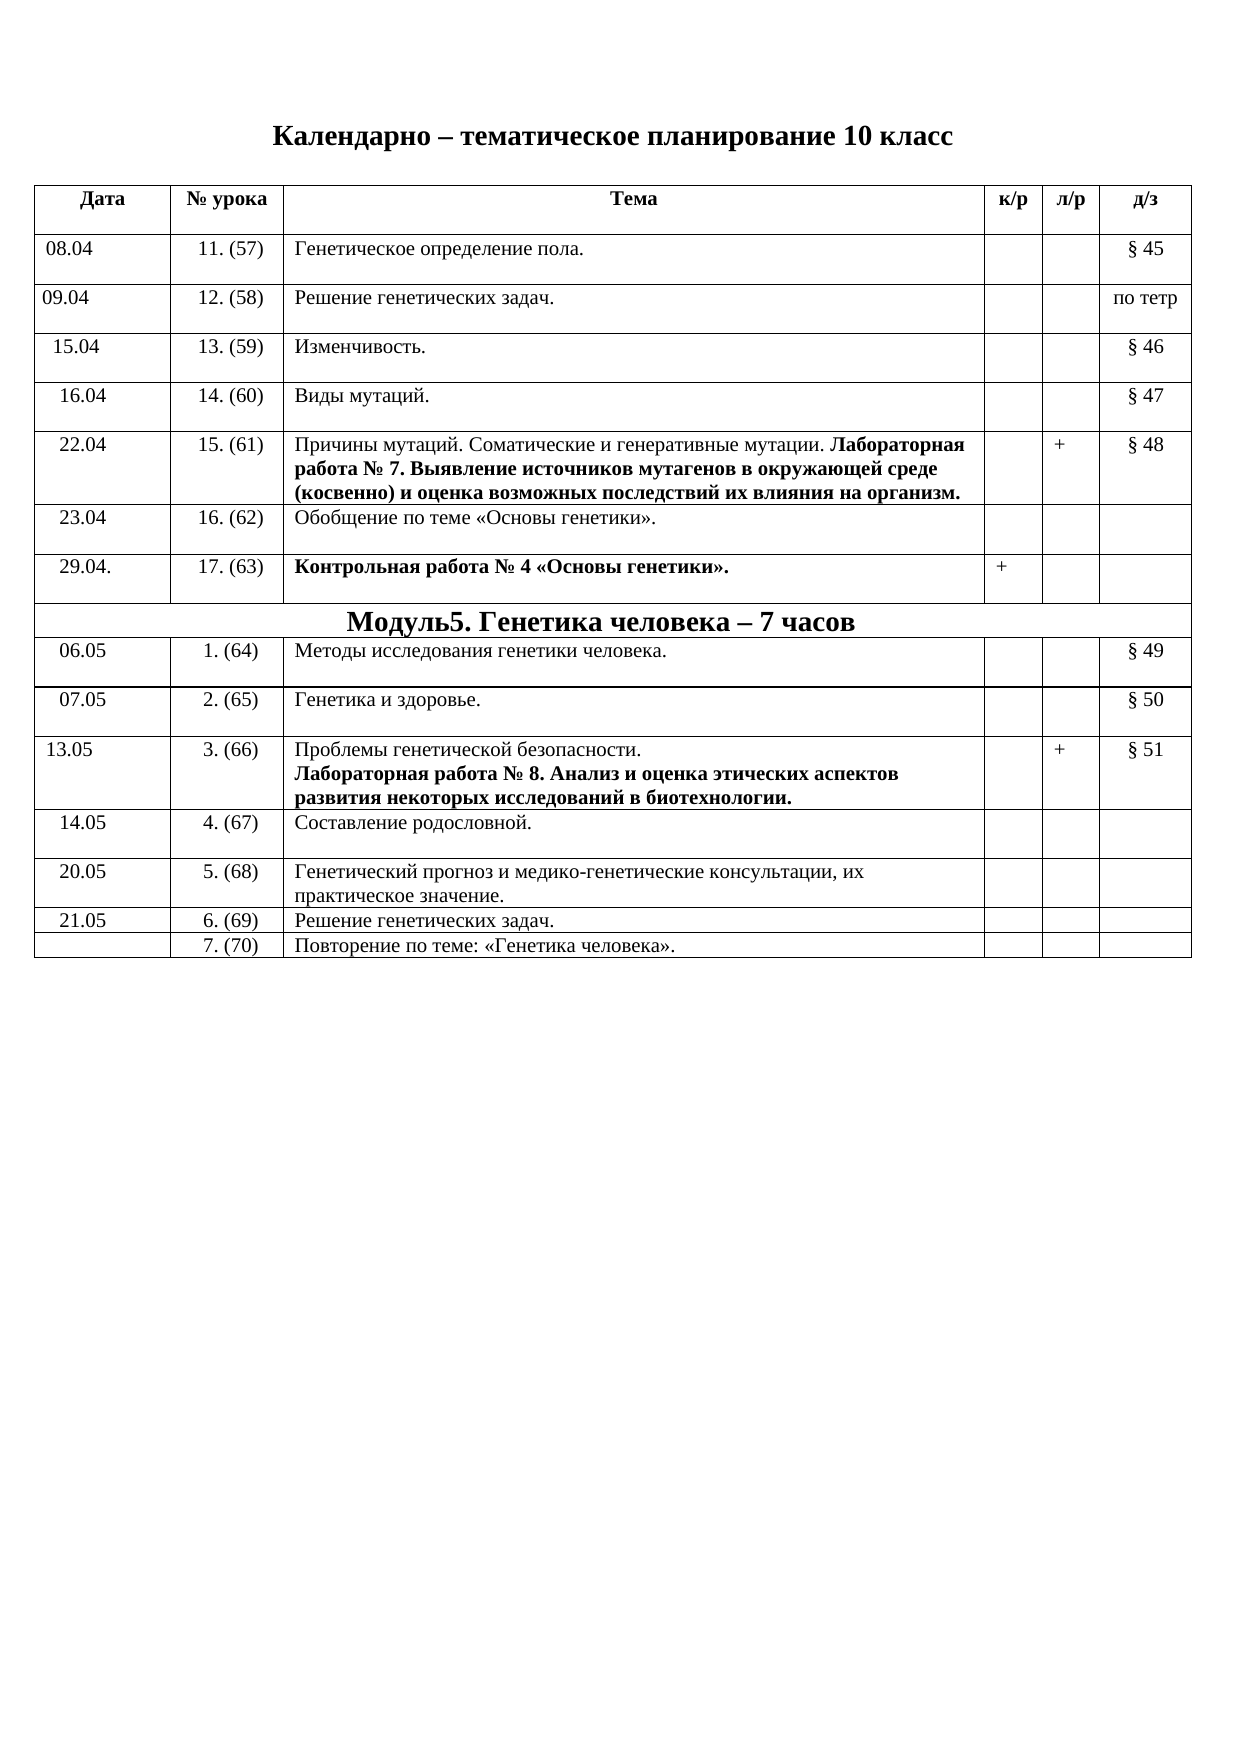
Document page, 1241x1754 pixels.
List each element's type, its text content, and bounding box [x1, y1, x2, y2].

table_cell [1043, 810, 1099, 858]
table_cell + [1043, 737, 1099, 809]
table_cell § 51 [1100, 737, 1191, 809]
table_cell [1043, 285, 1099, 333]
table_cell [985, 638, 1042, 686]
table_header Тема [284, 186, 984, 234]
table_cell [985, 688, 1042, 736]
table_header л/р [1043, 186, 1099, 234]
table_cell 09.04 [35, 285, 170, 333]
table_cell § 48 [1100, 432, 1191, 504]
table_cell [1043, 859, 1099, 907]
table_cell 17. (63) [171, 555, 283, 603]
table_header д/з [1100, 186, 1191, 234]
table_cell Генетический прогноз и медико-генетические консультации, их практическое значение. [284, 859, 984, 907]
table_cell [1043, 908, 1099, 932]
table_cell Методы исследования генетики человека. [284, 638, 984, 686]
text Календарно – тематическое планирование 10 класс [74, 118, 1152, 152]
table_cell [1043, 505, 1099, 553]
table_cell [985, 737, 1042, 809]
table_cell [985, 908, 1042, 932]
table_cell [985, 285, 1042, 333]
table_cell 5. (68) [171, 859, 283, 907]
table_cell Модуль5. Генетика человека – 7 часов [35, 604, 1191, 637]
table_cell Контрольная работа № 4 «Основы генетики». [284, 555, 984, 603]
table_cell 13. (59) [171, 334, 283, 382]
table_cell 16.04 [35, 383, 170, 431]
table_cell [1043, 334, 1099, 382]
table_cell [985, 810, 1042, 858]
table_cell [1100, 505, 1191, 553]
table_cell [1100, 555, 1191, 603]
table_cell § 45 [1100, 235, 1191, 283]
table_cell 6. (69) [171, 908, 283, 932]
table_cell [985, 505, 1042, 553]
table_cell [985, 933, 1042, 957]
table_cell Решение генетических задач. [284, 908, 984, 932]
table_cell § 50 [1100, 688, 1191, 736]
table_cell 15.04 [35, 334, 170, 382]
table_cell [985, 432, 1042, 504]
table_cell + [1043, 432, 1099, 504]
table_cell 12. (58) [171, 285, 283, 333]
table_cell 3. (66) [171, 737, 283, 809]
table_cell [1043, 555, 1099, 603]
table_cell 11. (57) [171, 235, 283, 283]
table_cell 4. (67) [171, 810, 283, 858]
table_cell [1100, 933, 1191, 957]
table_cell 16. (62) [171, 505, 283, 553]
table_cell [1043, 688, 1099, 736]
table_cell 7. (70) [171, 933, 283, 957]
table_cell Обобщение по теме «Основы генетики». [284, 505, 984, 553]
table_cell Повторение по теме: «Генетика человека». [284, 933, 984, 957]
table_cell 07.05 [35, 688, 170, 736]
table_cell [1043, 933, 1099, 957]
table_cell [1100, 908, 1191, 932]
table_cell 21.05 [35, 908, 170, 932]
table_cell 08.04 [35, 235, 170, 283]
table_cell 2. (65) [171, 688, 283, 736]
table_cell 14. (60) [171, 383, 283, 431]
table_cell [1043, 638, 1099, 686]
table_cell 06.05 [35, 638, 170, 686]
table_header к/р [985, 186, 1042, 234]
table_cell [35, 933, 170, 957]
table_header Дата [35, 186, 170, 234]
table_cell Решение генетических задач. [284, 285, 984, 333]
table_cell Составление родословной. [284, 810, 984, 858]
table_cell § 46 [1100, 334, 1191, 382]
table_cell 15. (61) [171, 432, 283, 504]
table_cell [1043, 235, 1099, 283]
table_cell Проблемы генетической безопасности. Лабораторная работа № 8. Анализ и оценка этических аспектов развития некоторых исследований в биотехнологии. [284, 737, 984, 809]
table_cell 29.04. [35, 555, 170, 603]
table_cell [985, 859, 1042, 907]
table_cell Генетическое определение пола. [284, 235, 984, 283]
table_header № урока [171, 186, 283, 234]
table_cell Причины мутаций. Соматические и генеративные мутации. Лабораторная работа № 7. Выявление источников мутагенов в окружающей среде (косвенно) и оценка возможных последствий их влияния на организм. [284, 432, 984, 504]
table_cell + [985, 555, 1042, 603]
table_cell 20.05 [35, 859, 170, 907]
table_cell 22.04 [35, 432, 170, 504]
table_cell [1100, 859, 1191, 907]
table_cell 23.04 [35, 505, 170, 553]
table_cell 14.05 [35, 810, 170, 858]
table_cell § 49 [1100, 638, 1191, 686]
table_cell 13.05 [35, 737, 170, 809]
table_cell § 47 [1100, 383, 1191, 431]
table_cell [1043, 383, 1099, 431]
table_cell 1. (64) [171, 638, 283, 686]
table_cell Генетика и здоровье. [284, 688, 984, 736]
table_cell [985, 334, 1042, 382]
table_cell [1100, 810, 1191, 858]
table_cell [985, 383, 1042, 431]
table_cell Виды мутаций. [284, 383, 984, 431]
table_cell Изменчивость. [284, 334, 984, 382]
table_cell [985, 235, 1042, 283]
table_cell по тетр [1100, 285, 1191, 333]
